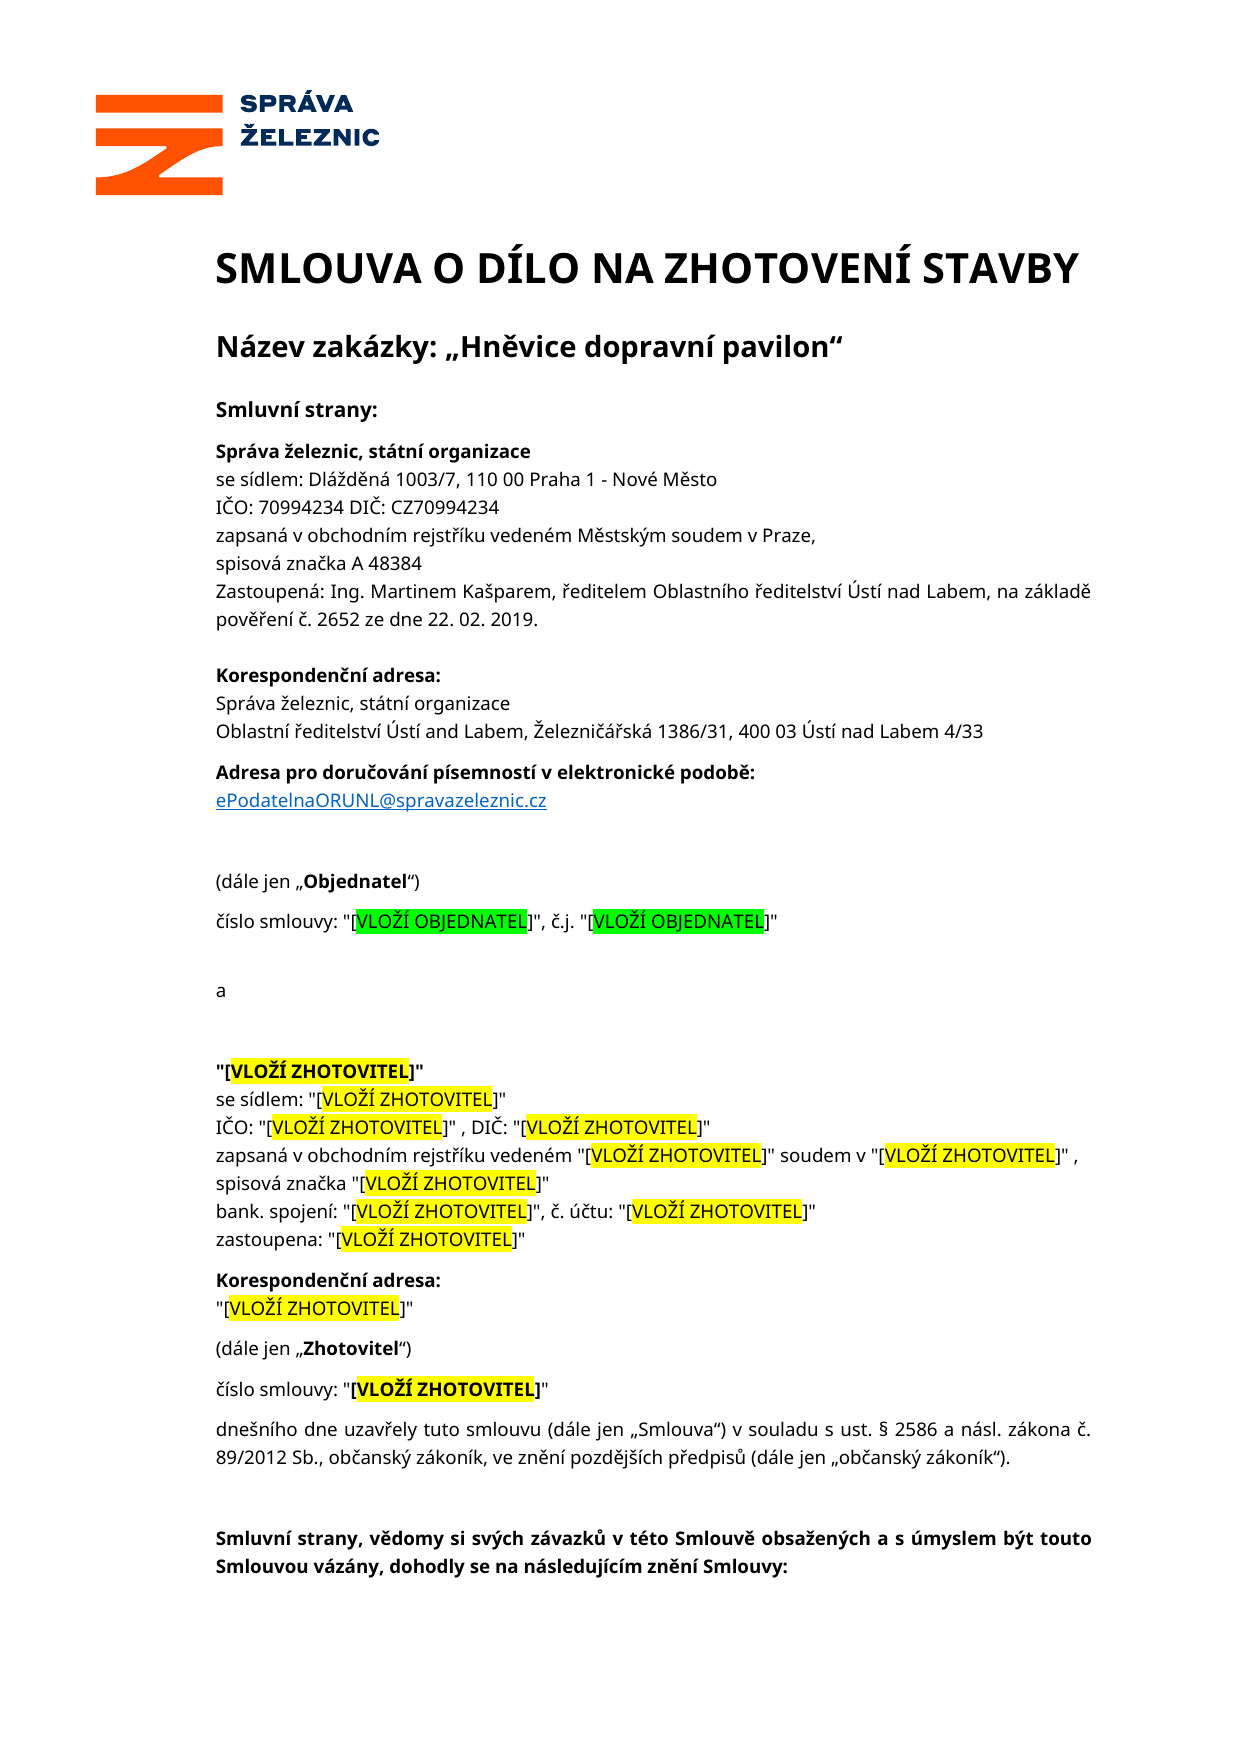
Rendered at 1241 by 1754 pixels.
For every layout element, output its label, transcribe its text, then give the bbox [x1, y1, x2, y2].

text zapsaná v obchodním rejstříku vedeném Městským soudem v Praze, [216, 522, 1093, 548]
text číslo smlouvy: "[VLOŽÍ ZHOTOVITEL]" [534, 1376, 1093, 1402]
text Správa železnic, státní organizace [216, 691, 1093, 716]
text spisová značka "[VLOŽÍ ZHOTOVITEL]" [536, 1170, 1093, 1196]
text (dále jen „Zhotovitel“) [216, 1336, 1093, 1361]
text SMLOUVA O DÍLO NA ZHOTOVENÍ STAVBY [216, 239, 1093, 295]
text Adresa pro doručování písemností v elektronické podobě: [216, 759, 1093, 785]
text "[VLOŽÍ ZHOTOVITEL]" [399, 1295, 1093, 1321]
text se sídlem: "[VLOŽÍ ZHOTOVITEL]" [492, 1086, 1093, 1112]
text ePodatelnaORUNL@spravazeleznic.cz [216, 787, 1093, 813]
text zapsaná v obchodním rejstříku vedeném "[VLOŽÍ ZHOTOVITEL]" soudem v "[VLOŽÍ ZHOTOVITEL]" , [216, 1142, 1093, 1168]
text se sídlem: "[VLOŽÍ ZHOTOVITEL]" [216, 1086, 322, 1112]
text IČO: "[VLOŽÍ ZHOTOVITEL]" , DIČ: "[VLOŽÍ ZHOTOVITEL]" [697, 1114, 1093, 1140]
text Název zakázky: „Hněvice dopravní pavilon“ [216, 326, 1093, 366]
text číslo smlouvy: "[VLOŽÍ ZHOTOVITEL]" [216, 1376, 357, 1402]
text Správa železnic, státní organizace [216, 438, 1093, 464]
text zastoupena: "[VLOŽÍ ZHOTOVITEL]" [216, 1226, 341, 1252]
text Zastoupená: Ing. Martinem Kašparem, ředitelem Oblastního ředitelství Ústí nad Labem, na základě pověření č. 2652 ze dne 22. 02. 2019. [216, 578, 1093, 632]
text "[VLOŽÍ ZHOTOVITEL]" [409, 1058, 1093, 1084]
text Korespondenční adresa: [216, 1267, 1093, 1292]
text Korespondenční adresa: [216, 663, 1093, 688]
text dnešního dne uzavřely tuto smlouvu (dále jen „Smlouva“) v souladu s ust. § 2586 a násl. zákona č. 89/2012 Sb., občanský zákoník, ve znění pozdějších předpisů (dále jen „občanský zákoník“). [216, 1417, 1093, 1470]
text zastoupena: "[VLOŽÍ ZHOTOVITEL]" [512, 1226, 1093, 1252]
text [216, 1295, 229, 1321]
text a [216, 977, 1093, 1003]
text (dále jen „Objednatel“) [216, 868, 1093, 894]
text bank. spojení: "[VLOŽÍ ZHOTOVITEL]", č. účtu: "[VLOŽÍ ZHOTOVITEL]" [216, 1198, 1093, 1224]
text spisová značka A 48384 [216, 551, 1093, 576]
text Oblastní ředitelství Ústí and Labem, Železničářská 1386/31, 400 03 Ústí nad Labem 4/33 [216, 719, 1093, 744]
text Smluvní strany, vědomy si svých závazků v této Smlouvě obsažených a s úmyslem být touto Smlouvou vázány, dohodly se na následujícím znění Smlouvy: [216, 1526, 1093, 1579]
text číslo smlouvy: "[VLOŽÍ OBJEDNATEL]", č.j. "[VLOŽÍ OBJEDNATEL]" [764, 909, 1093, 934]
text Smluvní strany: [216, 395, 1093, 423]
text IČO: 70994234 DIČ: CZ70994234 [216, 494, 1093, 520]
text se sídlem: Dlážděná 1003/7, 110 00 Praha 1 - Nové Město [216, 466, 1093, 492]
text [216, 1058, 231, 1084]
text spisová značka "[VLOŽÍ ZHOTOVITEL]" [216, 1170, 365, 1196]
